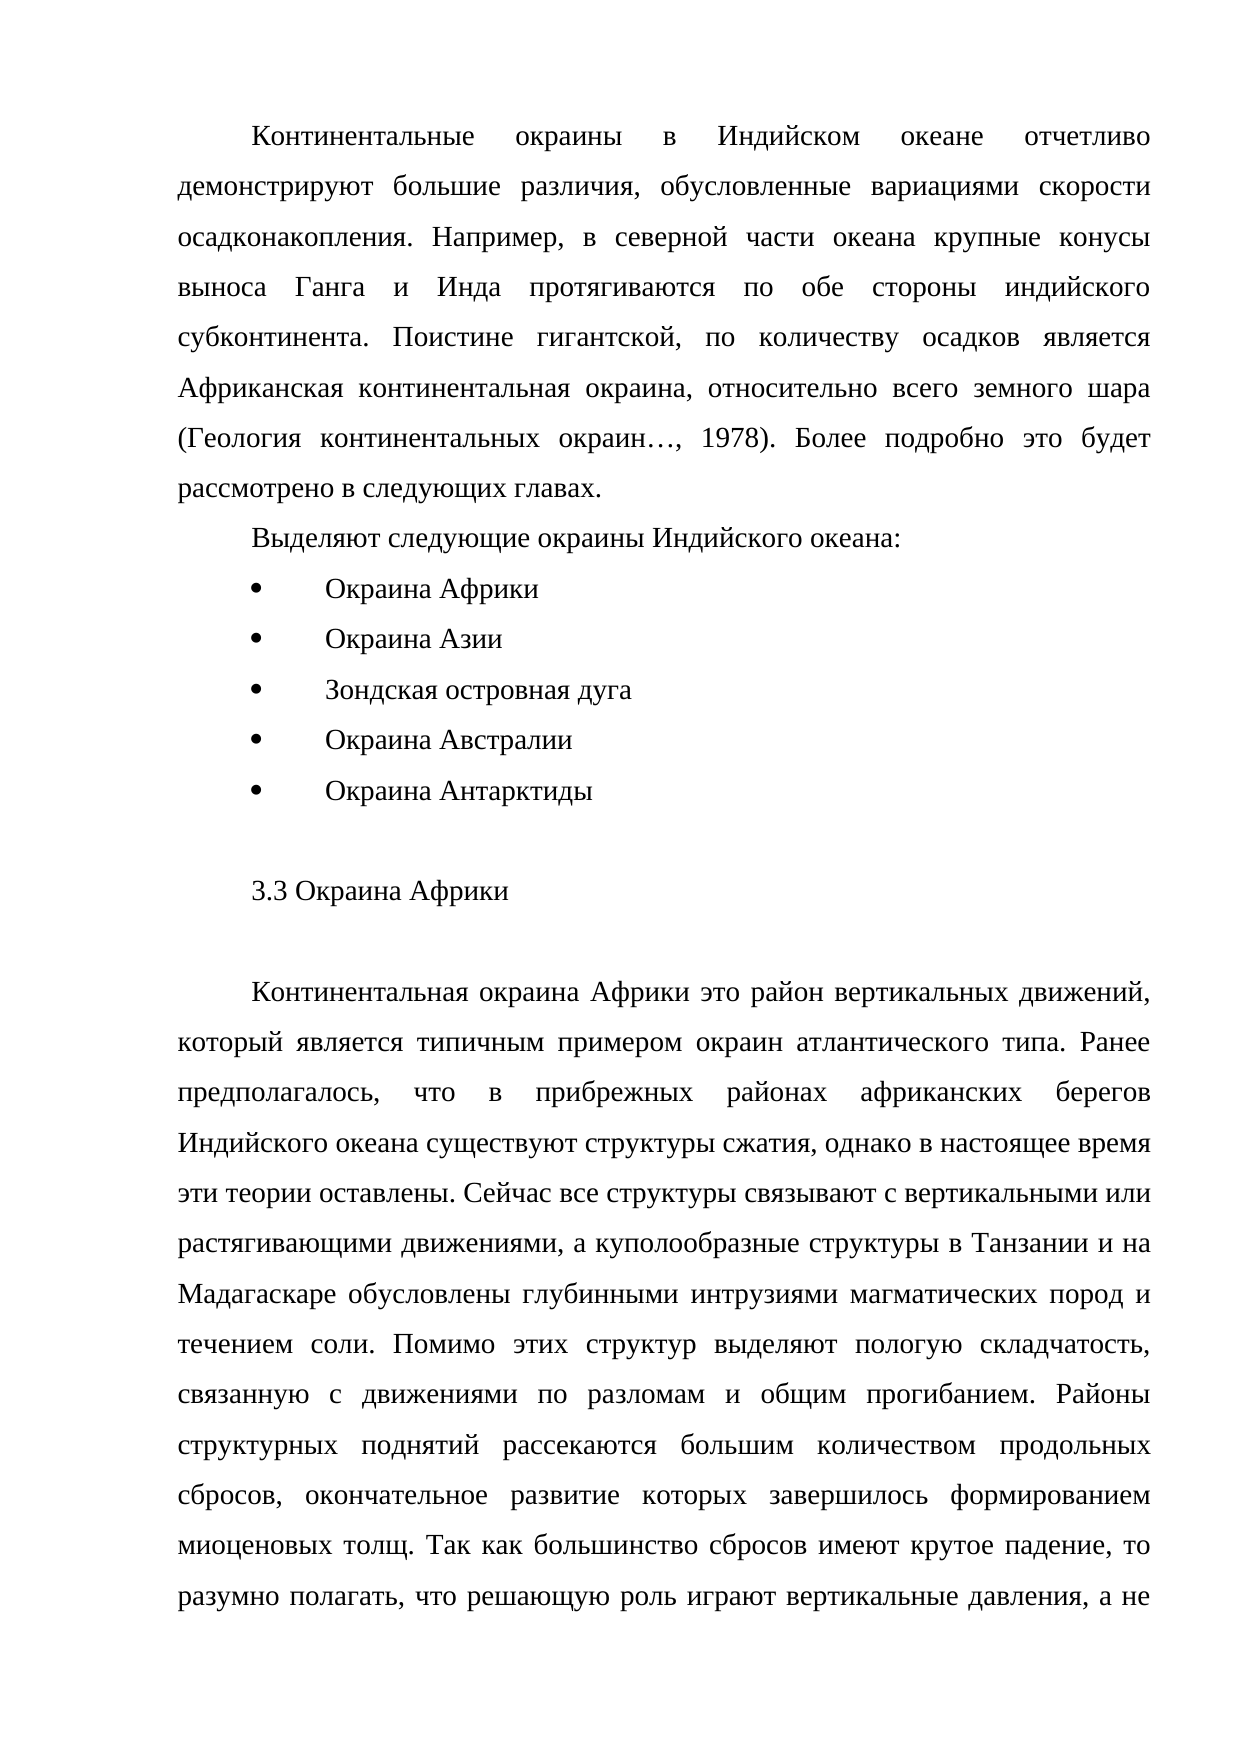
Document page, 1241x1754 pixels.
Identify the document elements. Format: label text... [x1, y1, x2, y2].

list Окраина Антарктиды [177, 773, 1152, 806]
list Окраина Африки [177, 571, 1152, 604]
list Окраина Австралии [177, 722, 1152, 756]
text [177, 974, 1152, 1611]
subtitle 3.3 Окраина Африки [177, 873, 1152, 907]
text Континентальные окраины в Индийском океане отчетливо демонстрируют большие различия, обусловленные вариациями скорости осадконакопления. Например, в северной части океана крупные конусы выноса Ганга и Инда протягиваются по обе стороны индийского субконтинента. Поистине гигантской, по количеству осадков является Африканская континентальная окраина, относительно всего земного шара (Геология континентальных окраин…, 1978). Более подробно это будет рассмотрено в следующих главах. [177, 118, 1152, 504]
list Зондская островная дуга [177, 672, 1152, 705]
text Выделяют следующие окраины Индийского океана: [177, 521, 1152, 554]
list Окраина Азии [177, 621, 1152, 655]
